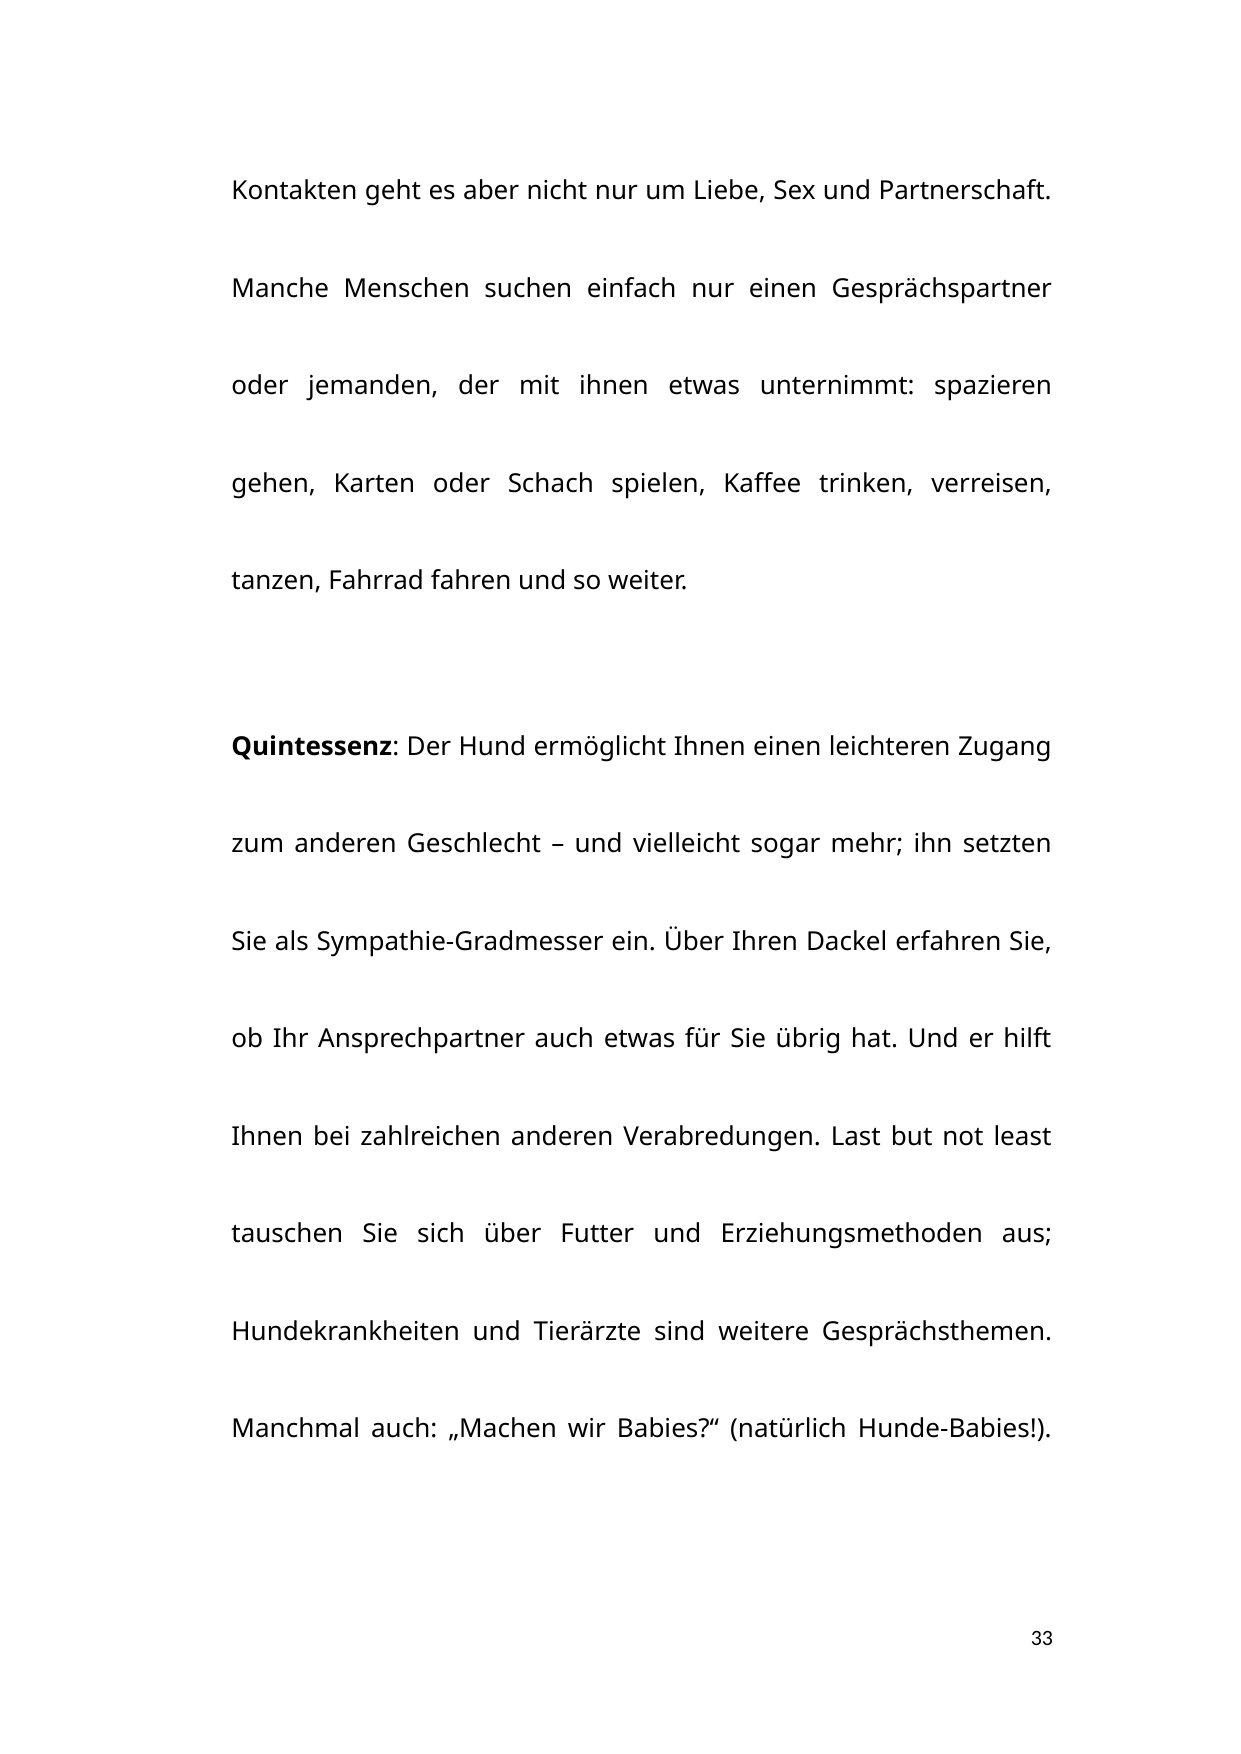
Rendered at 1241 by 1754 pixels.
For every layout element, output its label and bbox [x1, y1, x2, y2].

text [231, 157, 1053, 612]
text [231, 712, 1053, 1460]
